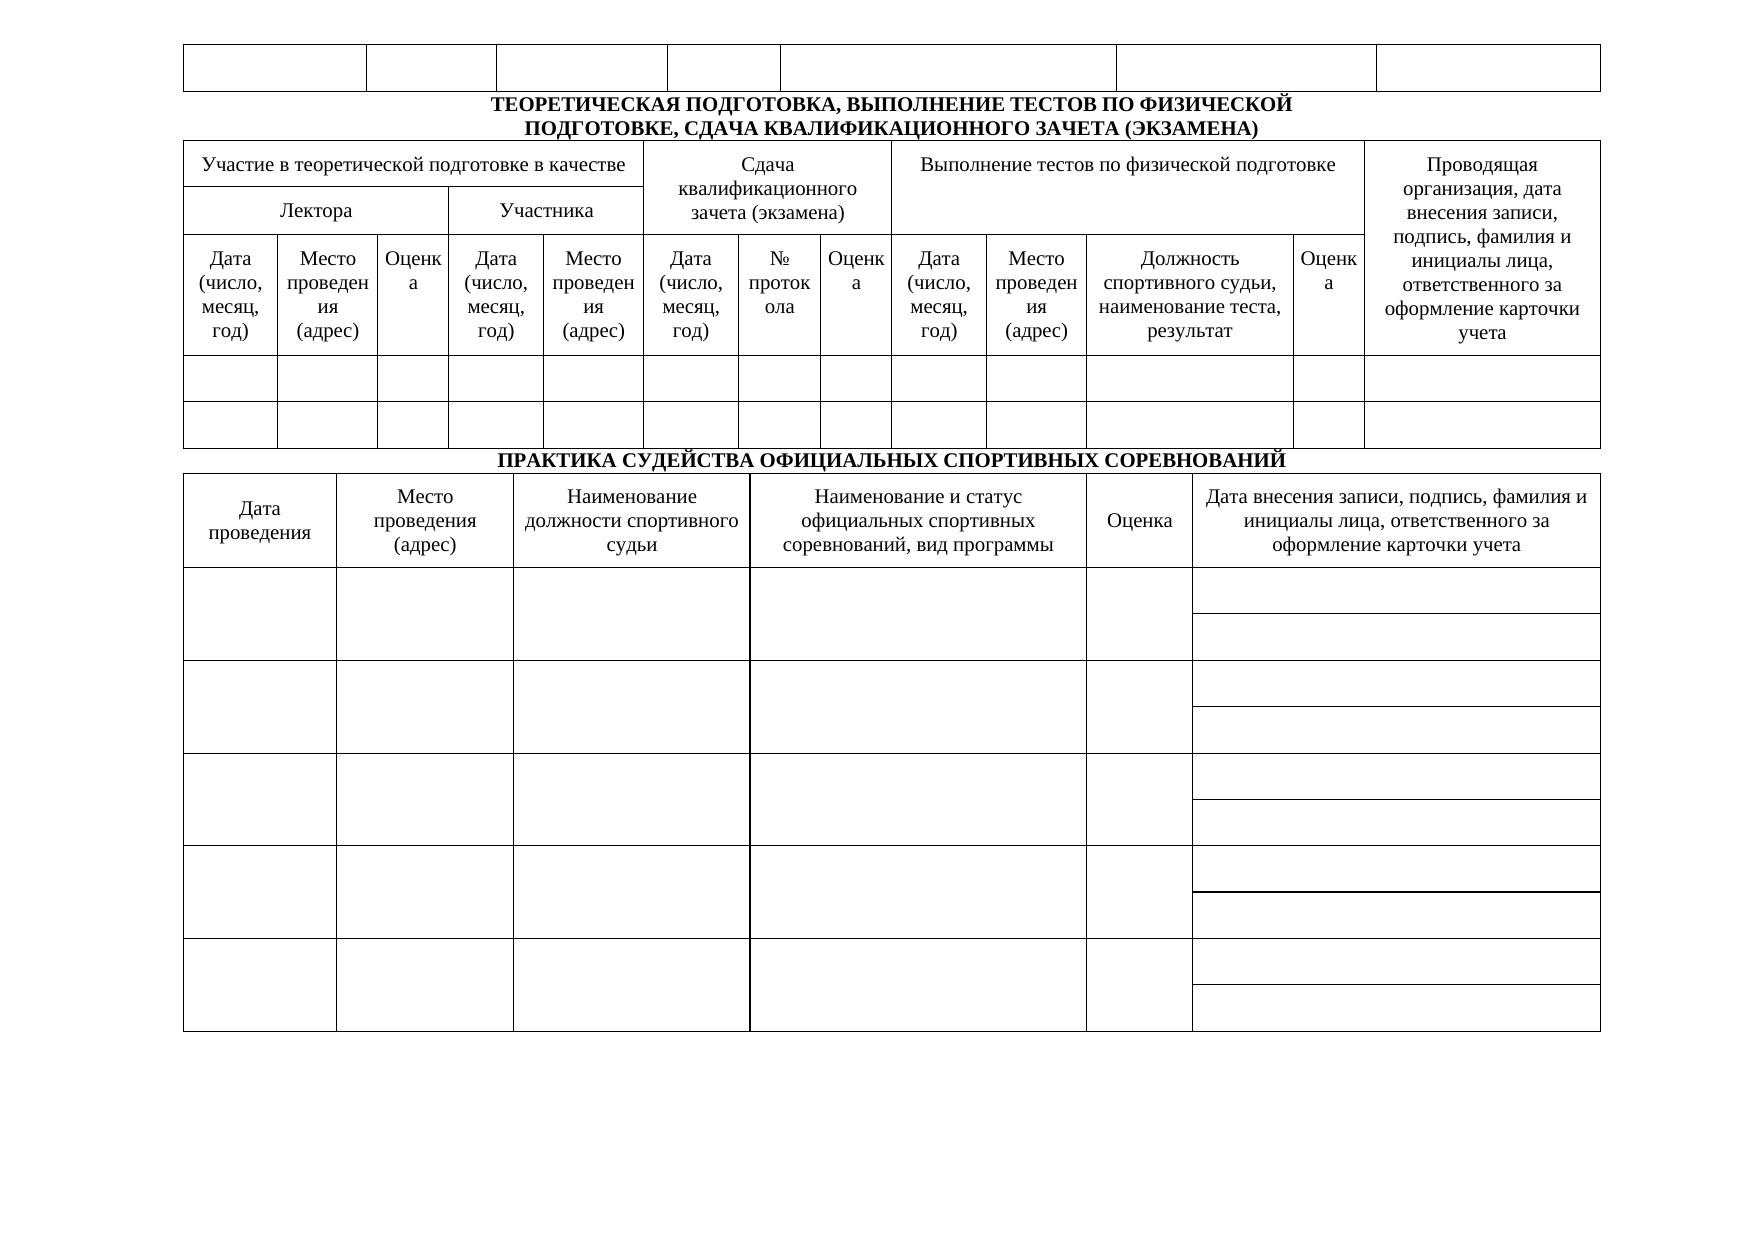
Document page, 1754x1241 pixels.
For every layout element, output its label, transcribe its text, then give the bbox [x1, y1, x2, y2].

table_cell [278, 402, 377, 447]
table_header Выполнение тестов по физической подготовке [892, 141, 1364, 234]
table_cell [739, 402, 820, 447]
table_cell [1193, 661, 1600, 706]
table_cell [1193, 800, 1600, 845]
table_cell [987, 356, 1086, 401]
table_cell [751, 754, 1086, 845]
table_cell [644, 356, 738, 401]
table_cell [821, 402, 891, 447]
table_cell Оценка [1294, 235, 1364, 355]
table_header Оценка [1087, 474, 1192, 567]
table_cell [1294, 402, 1364, 447]
table_cell [337, 568, 513, 660]
table_cell [781, 45, 1116, 91]
table_cell [1294, 356, 1364, 401]
table_cell [1087, 661, 1192, 752]
table_header Наименование должности спортивного судьи [514, 474, 749, 567]
table_cell [184, 402, 277, 447]
text ПОДГОТОВКЕ, СДАЧА КВАЛИФИКАЦИОННОГО ЗАЧЕТА (ЭКЗАМЕНА) [89, 116, 1695, 140]
table_cell [278, 356, 377, 401]
table_cell Дата (число, месяц, год) [644, 235, 738, 355]
table_cell [449, 402, 543, 447]
table_cell [184, 356, 277, 401]
table_cell [644, 402, 738, 447]
table_cell [1087, 846, 1192, 938]
table_cell [739, 356, 820, 401]
table_cell [1193, 707, 1600, 752]
table_cell [514, 939, 749, 1031]
table_cell Место проведения (адрес) [544, 235, 643, 355]
table_cell Оценка [378, 235, 448, 355]
table_cell [544, 356, 643, 401]
table_cell [1193, 846, 1600, 891]
table_cell [668, 45, 780, 91]
table_cell [514, 661, 749, 752]
table_cell [184, 568, 336, 660]
table_cell [1377, 45, 1600, 91]
table_cell [987, 402, 1086, 447]
table_cell [1365, 356, 1600, 401]
table_header Сдача квалификационного зачета (экзамена) [644, 141, 891, 234]
text ТЕОРЕТИЧЕСКАЯ ПОДГОТОВКА, ВЫПОЛНЕНИЕ ТЕСТОВ ПО ФИЗИЧЕСКОЙ [89, 92, 1695, 116]
table_cell [337, 939, 513, 1031]
table_cell [184, 45, 366, 91]
table_cell [378, 402, 448, 447]
table_cell [184, 754, 336, 845]
table_cell Должность спортивного судьи, наименование теста, результат [1087, 235, 1293, 355]
table_cell [751, 846, 1086, 938]
table_cell [514, 568, 749, 660]
table_cell № протокола [739, 235, 820, 355]
table_cell Дата (число, месяц, год) [892, 235, 986, 355]
text ПРАКТИКА СУДЕЙСТВА ОФИЦИАЛЬНЫХ СПОРТИВНЫХ СОРЕВНОВАНИЙ [89, 448, 1695, 472]
table_cell [1193, 754, 1600, 799]
table_cell Лектора [184, 187, 448, 234]
table_header Дата внесения записи, подпись, фамилия и инициалы лица, ответственного за оформление карточки учета [1193, 474, 1600, 567]
table_cell [751, 939, 1086, 1031]
table_cell [821, 356, 891, 401]
table_cell [367, 45, 496, 91]
table_cell [1087, 402, 1293, 447]
table_header Проводящая организация, дата внесения записи, подпись, фамилия и инициалы лица, ответственного за оформление карточки учета [1365, 141, 1600, 355]
table_cell [1087, 356, 1293, 401]
table_cell [184, 939, 336, 1031]
table_cell Место проведения (адрес) [278, 235, 377, 355]
table_cell [378, 356, 448, 401]
table_cell [1193, 893, 1600, 938]
table_cell [751, 661, 1086, 752]
table_cell [544, 402, 643, 447]
table_cell Дата (число, месяц, год) [184, 235, 277, 355]
table_cell [751, 568, 1086, 660]
table_cell [184, 661, 336, 752]
table_cell [1087, 754, 1192, 845]
table_cell [1193, 939, 1600, 984]
table_cell [1087, 568, 1192, 660]
table_header Дата проведения [184, 474, 336, 567]
table_header Наименование и статус официальных спортивных соревнований, вид программы [751, 474, 1086, 567]
table_cell [892, 402, 986, 447]
table_cell [1365, 402, 1600, 447]
table_cell [184, 846, 336, 938]
table_cell [449, 356, 543, 401]
table_cell [1117, 45, 1376, 91]
table_cell [1087, 939, 1192, 1031]
table_cell [1193, 985, 1600, 1031]
table_header Место проведения (адрес) [337, 474, 513, 567]
table_cell [1193, 614, 1600, 660]
table_cell Дата (число, месяц, год) [449, 235, 543, 355]
table_cell [337, 846, 513, 938]
table_cell [337, 661, 513, 752]
table_cell [1193, 568, 1600, 613]
table_cell Оценка [821, 235, 891, 355]
table_header Участие в теоретической подготовке в качестве [184, 141, 643, 186]
table_cell Участника [449, 187, 643, 234]
table_cell [892, 356, 986, 401]
table_cell [514, 754, 749, 845]
table_cell [514, 846, 749, 938]
table_cell Место проведения (адрес) [987, 235, 1086, 355]
table_cell [337, 754, 513, 845]
table_cell [497, 45, 667, 91]
